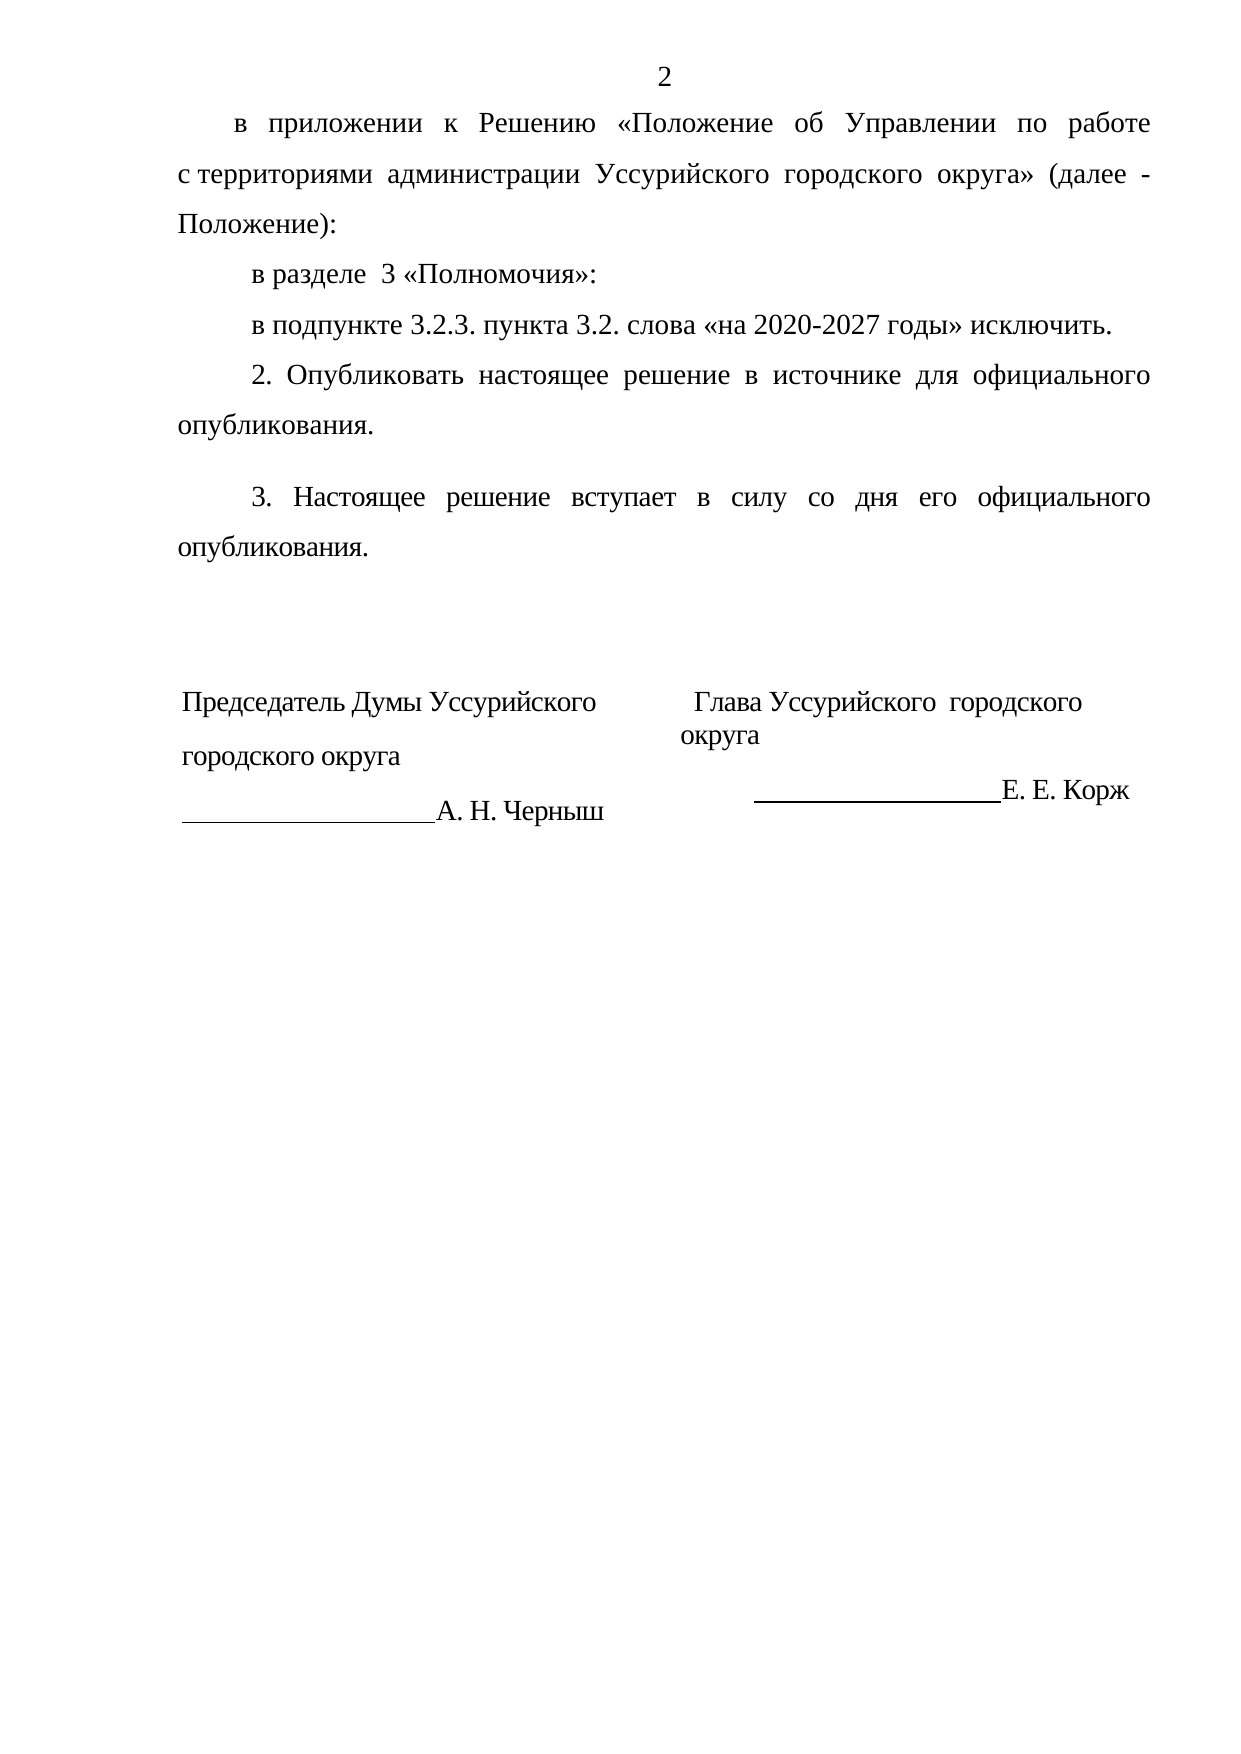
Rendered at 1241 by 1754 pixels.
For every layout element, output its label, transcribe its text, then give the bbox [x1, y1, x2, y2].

table_header Глава Уссурийского городского округа Е. Е. Корж [664, 684, 1163, 881]
text в разделе 3 «Полномочия»: [177, 257, 1152, 290]
table_header Председатель Думы Уссурийского городского округа А. Н. Черныш [166, 684, 664, 881]
text 2. Опубликовать настоящее решение в источнике для официального опубликования. [177, 357, 1152, 441]
text в приложении к Решению «Положение об Управлении по работе с территориями администрации Уссурийского городского округа» (далее - Положение): [177, 106, 1152, 240]
text в подпункте 3.2.3. пункта 3.2. слова «на 2020-2027 годы» исключить. [177, 307, 1152, 340]
text 3. Настоящее решение вступает в силу со дня его официального опубликования. [177, 479, 1152, 562]
